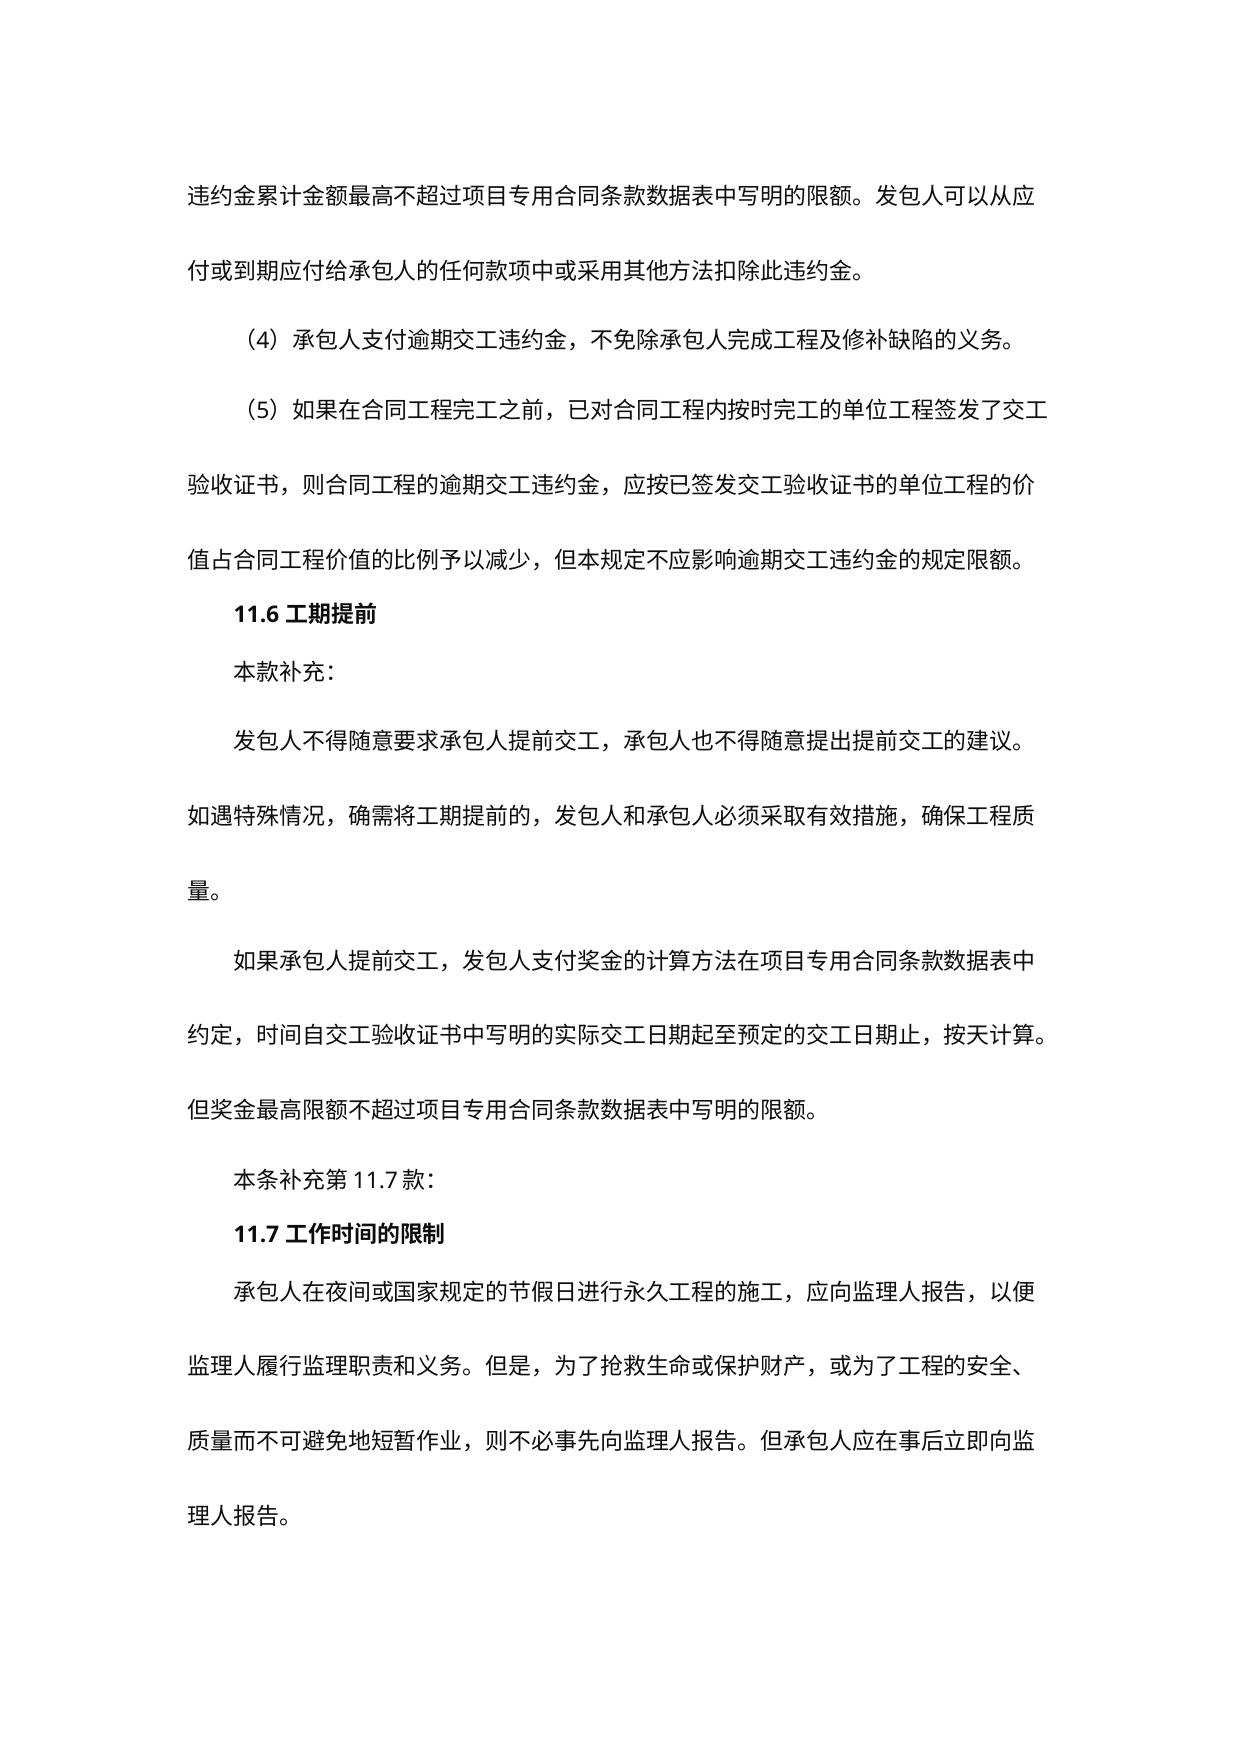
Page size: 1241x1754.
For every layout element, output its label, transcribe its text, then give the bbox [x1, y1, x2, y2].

text （4）承包人支付逾期交工违约金，不免除承包人完成工程及修补缺陷的义务。 [187, 307, 1053, 372]
text 承包人在夜间或国家规定的节假日进行永久工程的施工，应向监理人报告，以便监理人履行监理职责和义务。但是，为了抢救生命或保护财产，或为了工程的安全、质量而不可避免地短暂作业，则不必事先向监理人报告。但承包人应在事后立即向监理人报告。 [187, 1258, 1053, 1547]
text （5）如果在合同工程完工之前，已对合同工程内按时完工的单位工程签发了交工验收证书，则合同工程的逾期交工违约金，应按已签发交工验收证书的单位工程的价值占合同工程价值的比例予以减少，但本规定不应影响逾期交工违约金的规定限额。 [187, 377, 1053, 591]
text 本款补充： [187, 637, 1053, 702]
text 本条补充第11.7款： [187, 1146, 1053, 1211]
text 发包人不得随意要求承包人提前交工，承包人也不得随意提出提前交工的建议。如遇特殊情况，确需将工期提前的，发包人和承包人必须采取有效措施，确保工程质量。 [187, 707, 1053, 922]
subtitle 11.6 工期提前 [187, 596, 1053, 629]
subtitle 11.7 工作时间的限制 [187, 1216, 1053, 1249]
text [187, 162, 1053, 302]
text 如果承包人提前交工，发包人支付奖金的计算方法在项目专用合同条款数据表中约定，时间自交工验收证书中写明的实际交工日期起至预定的交工日期止，按天计算。但奖金最高限额不超过项目专用合同条款数据表中写明的限额。 [187, 927, 1053, 1141]
